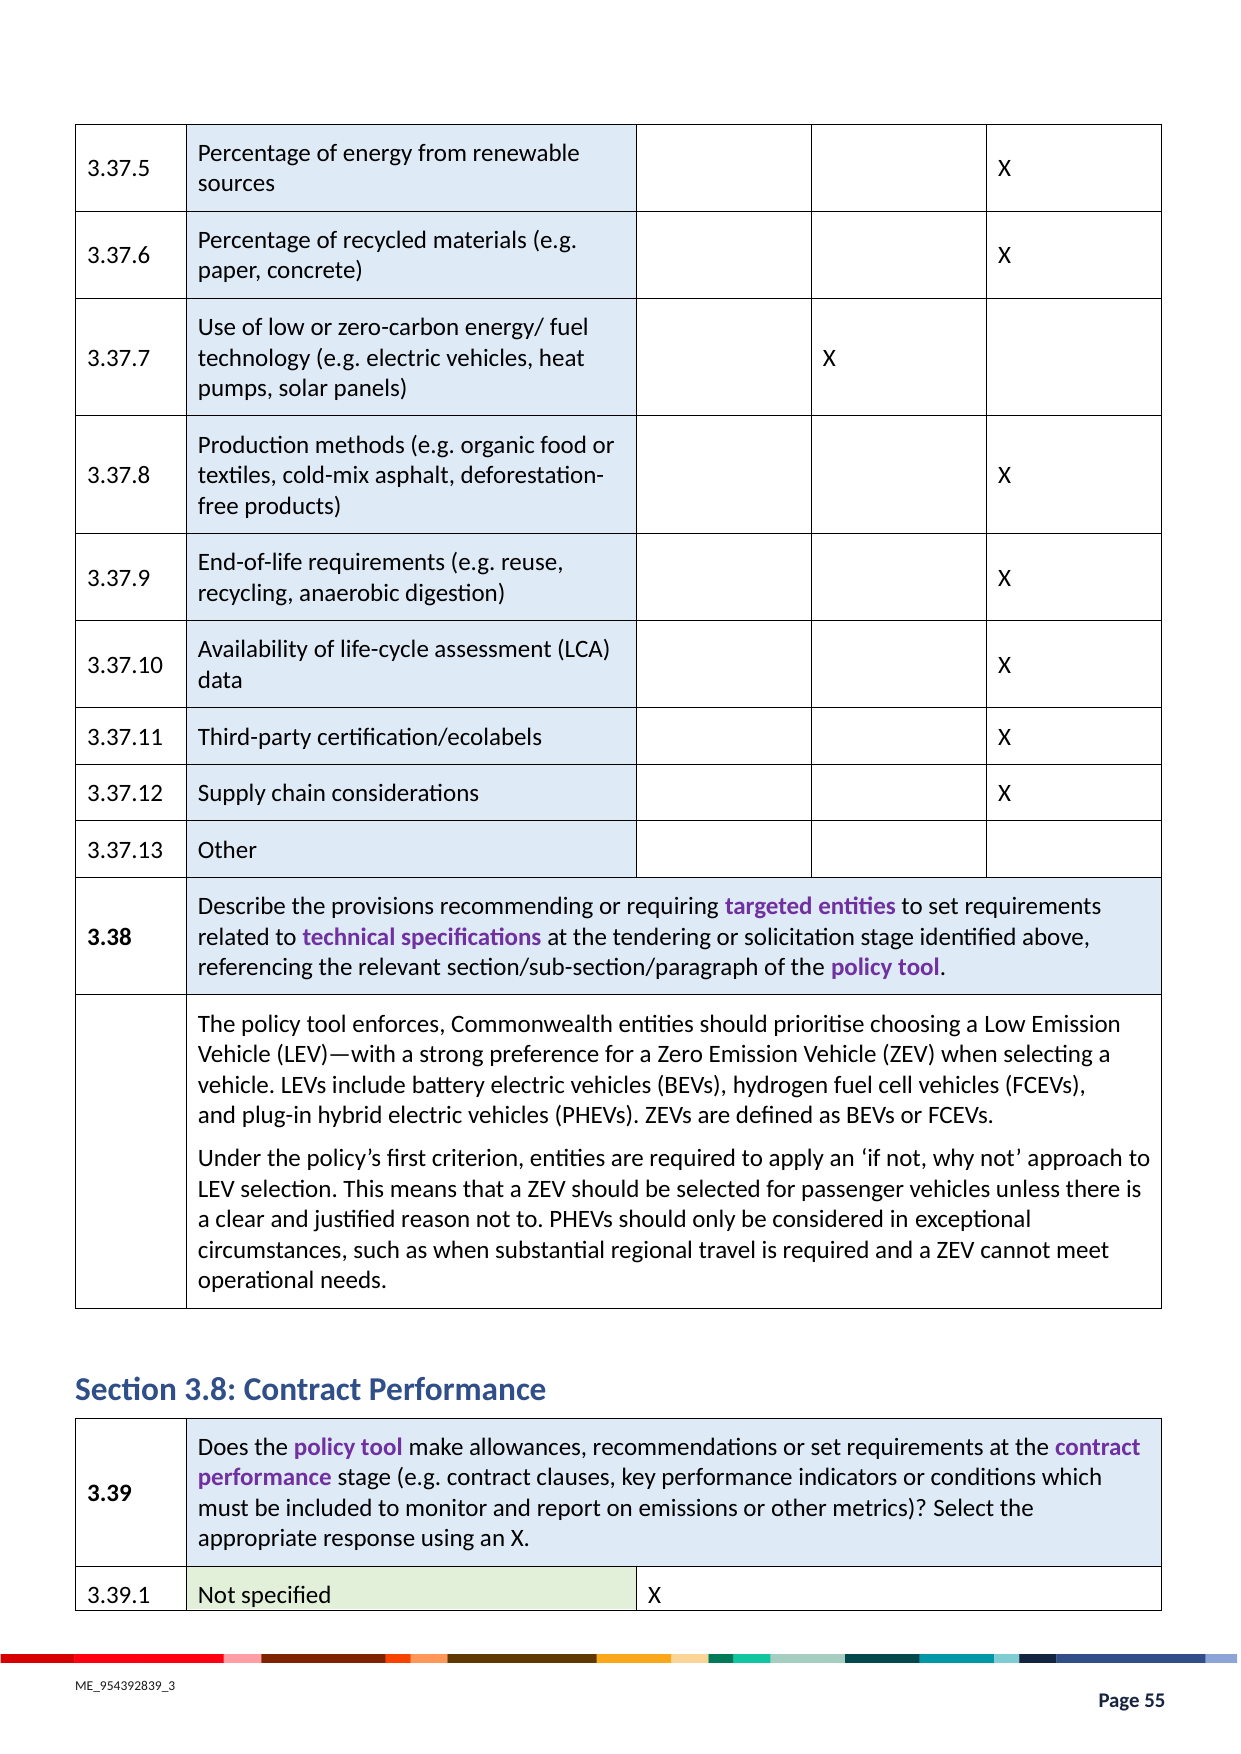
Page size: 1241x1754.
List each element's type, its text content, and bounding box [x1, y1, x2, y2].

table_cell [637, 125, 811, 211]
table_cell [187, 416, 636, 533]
picture [0, 1654, 1236, 1663]
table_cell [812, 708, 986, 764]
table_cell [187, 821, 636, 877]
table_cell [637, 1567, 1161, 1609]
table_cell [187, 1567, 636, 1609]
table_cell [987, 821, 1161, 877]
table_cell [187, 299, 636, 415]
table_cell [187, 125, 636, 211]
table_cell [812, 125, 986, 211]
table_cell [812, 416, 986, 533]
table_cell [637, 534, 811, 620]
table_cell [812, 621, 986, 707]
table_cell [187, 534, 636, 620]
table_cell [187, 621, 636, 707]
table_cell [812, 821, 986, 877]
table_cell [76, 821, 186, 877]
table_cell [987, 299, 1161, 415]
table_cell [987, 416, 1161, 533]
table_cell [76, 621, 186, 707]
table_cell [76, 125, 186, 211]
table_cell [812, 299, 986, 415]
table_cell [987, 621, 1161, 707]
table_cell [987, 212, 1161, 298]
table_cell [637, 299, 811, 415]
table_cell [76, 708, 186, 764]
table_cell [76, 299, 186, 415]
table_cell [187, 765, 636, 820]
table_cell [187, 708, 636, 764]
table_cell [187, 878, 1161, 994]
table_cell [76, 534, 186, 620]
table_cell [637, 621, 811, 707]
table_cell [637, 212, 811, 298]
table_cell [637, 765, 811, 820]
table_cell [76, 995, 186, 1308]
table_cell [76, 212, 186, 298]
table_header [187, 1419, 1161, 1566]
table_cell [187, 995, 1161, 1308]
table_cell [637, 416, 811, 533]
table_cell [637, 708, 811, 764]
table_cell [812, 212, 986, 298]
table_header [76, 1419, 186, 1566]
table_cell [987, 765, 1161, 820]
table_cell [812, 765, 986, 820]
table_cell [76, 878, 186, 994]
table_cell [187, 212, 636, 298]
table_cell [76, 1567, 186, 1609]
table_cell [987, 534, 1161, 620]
subtitle Section 3.8: Contract Performance [75, 1368, 1165, 1409]
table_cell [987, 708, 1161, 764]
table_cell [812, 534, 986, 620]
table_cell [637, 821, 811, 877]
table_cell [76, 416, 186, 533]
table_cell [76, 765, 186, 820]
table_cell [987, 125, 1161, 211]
